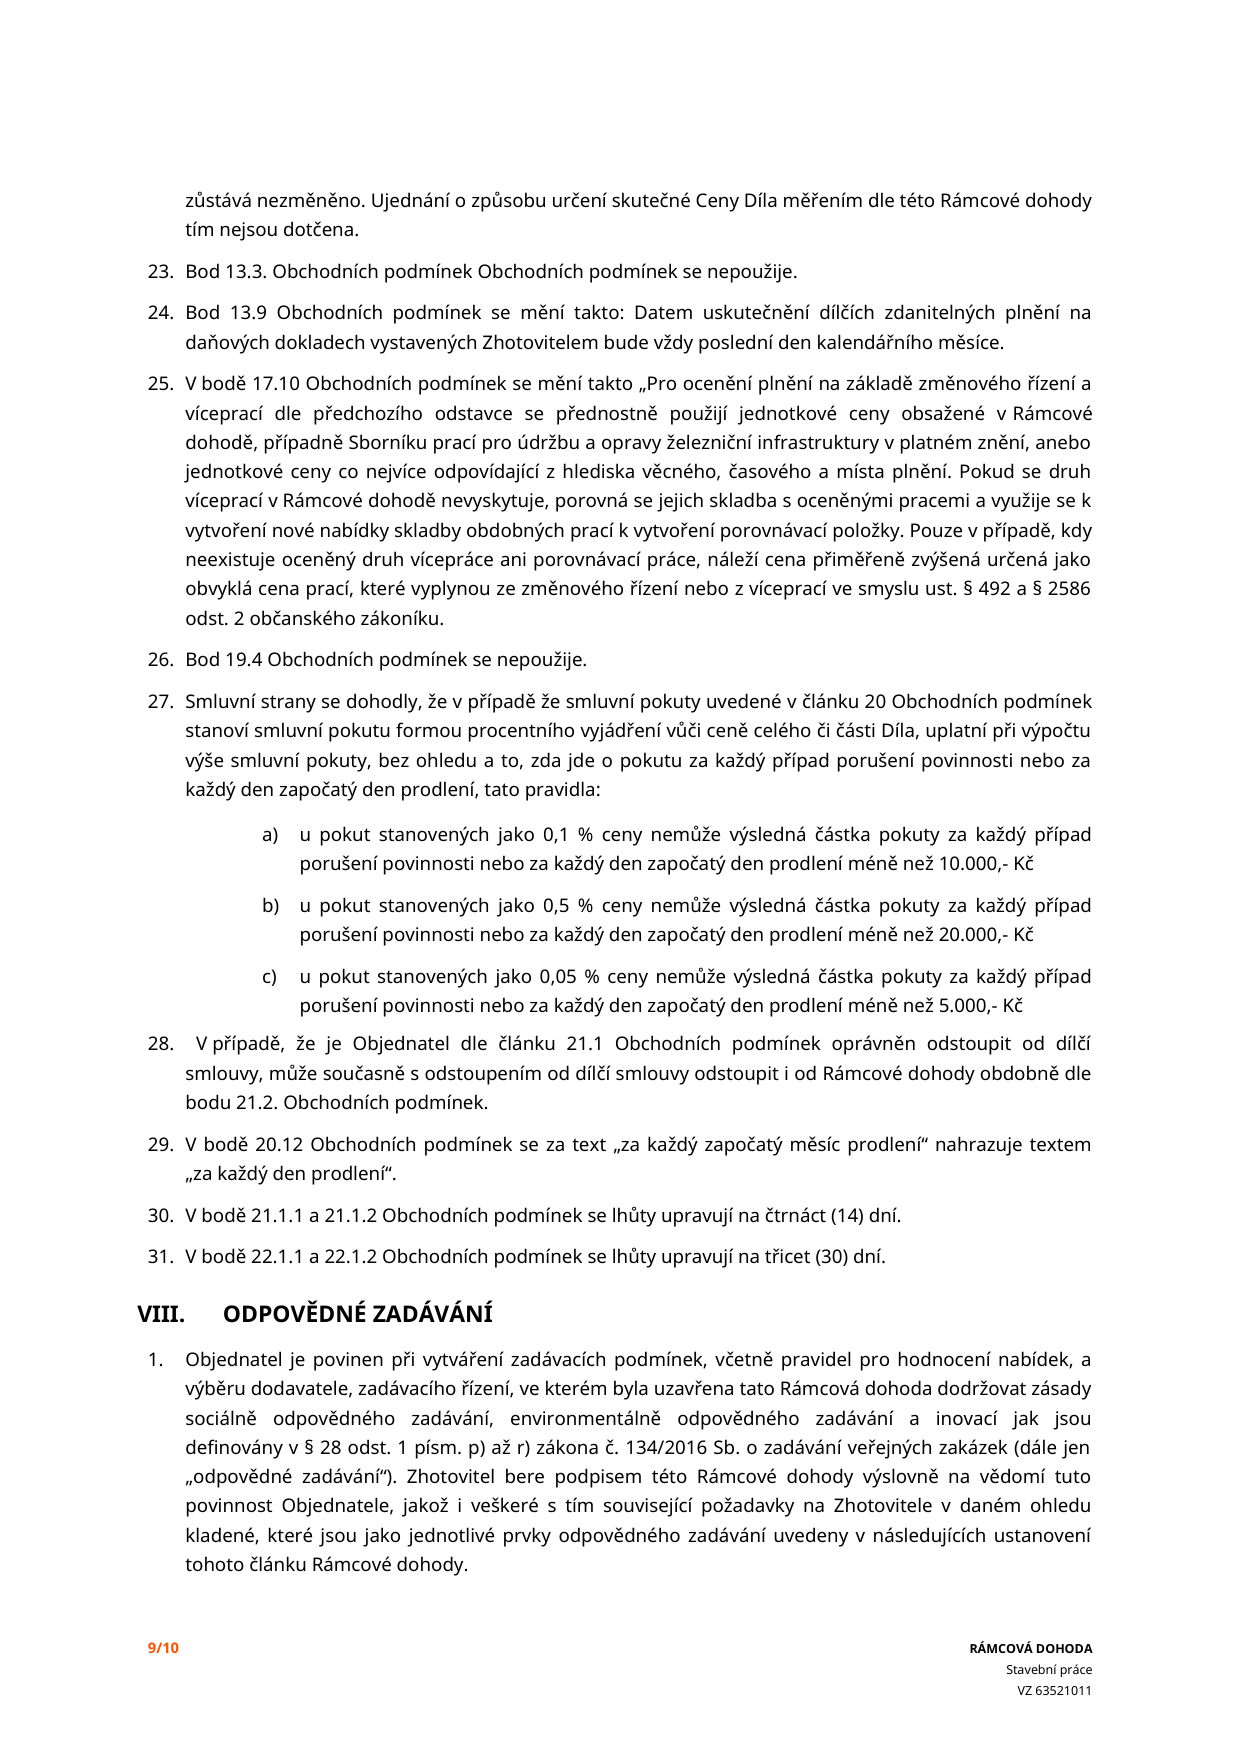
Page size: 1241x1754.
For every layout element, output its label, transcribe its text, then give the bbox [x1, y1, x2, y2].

list V případě, že je Objednatel dle článku 21.1 Obchodních podmínek oprávněn odstoupit od dílčí smlouvy, může současně s odstoupením od dílčí smlouvy odstoupit i od Rámcové dohody obdobně dle bodu 21.2. Obchodních podmínek. [148, 1031, 1093, 1114]
list ODPOVĚDNÉ ZADÁVÁNÍ [185, 1298, 1093, 1329]
list Bod 13.9 Obchodních podmínek se mění takto: Datem uskutečnění dílčích zdanitelných plnění na daňových dokladech vystavených Zhotovitelem bude vždy poslední den kalendářního měsíce. [148, 300, 1093, 354]
list u pokut stanovených jako 0,1 % ceny nemůže výsledná částka pokuty za každý případ porušení povinnosti nebo za každý den započatý den prodlení méně než 10.000,- Kč [262, 818, 1093, 876]
list u pokut stanovených jako 0,05 % ceny nemůže výsledná částka pokuty za každý případ porušení povinnosti nebo za každý den započatý den prodlení méně než 5.000,- Kč [262, 960, 1093, 1018]
list V bodě 22.1.1 a 22.1.2 Obchodních podmínek se lhůty upravují na třicet (30) dní. [148, 1244, 1093, 1269]
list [148, 187, 1093, 242]
list u pokut stanovených jako 0,5 % ceny nemůže výsledná částka pokuty za každý případ porušení povinnosti nebo za každý den započatý den prodlení méně než 20.000,- Kč [262, 889, 1093, 947]
list Smluvní strany se dohodly, že v případě že smluvní pokuty uvedené v článku 20 Obchodních podmínek stanoví smluvní pokutu formou procentního vyjádření vůči ceně celého či části Díla, uplatní při výpočtu výše smluvní pokuty, bez ohledu a to, zda jde o pokutu za každý případ porušení povinnosti nebo za každý den započatý den prodlení, tato pravidla: [148, 688, 1093, 802]
list V bodě 20.12 Obchodních podmínek se za text „za každý započatý měsíc prodlení“ nahrazuje textem „za každý den prodlení“. [148, 1131, 1093, 1186]
list V bodě 21.1.1 a 21.1.2 Obchodních podmínek se lhůty upravují na čtrnáct (14) dní. [148, 1202, 1093, 1227]
list V bodě 17.10 Obchodních podmínek se mění takto „Pro ocenění plnění na základě změnového řízení a víceprací dle předchozího odstavce se přednostně použijí jednotkové ceny obsažené v Rámcové dohodě, případně Sborníku prací pro údržbu a opravy železniční infrastruktury v platném znění, anebo jednotkové ceny co nejvíce odpovídající z hlediska věcného, časového a místa plnění. Pokud se druh víceprací v Rámcové dohodě nevyskytuje, porovná se jejich skladba s oceněnými pracemi a využije se k vytvoření nové nabídky skladby obdobných prací k vytvoření porovnávací položky. Pouze v případě, kdy neexistuje oceněný druh vícepráce ani porovnávací práce, náleží cena přiměřeně zvýšená určená jako obvyklá cena prací, které vyplynou ze změnového řízení nebo z víceprací ve smyslu ust. § 492 a § 2586 odst. 2 občanského zákoníku. [148, 371, 1093, 630]
list Bod 13.3. Obchodních podmínek Obchodních podmínek se nepoužije. [148, 258, 1093, 283]
list Objednatel je povinen při vytváření zadávacích podmínek, včetně pravidel pro hodnocení nabídek, a výběru dodavatele, zadávacího řízení, ve kterém byla uzavřena tato Rámcová dohoda dodržovat zásady sociálně odpovědného zadávání, environmentálně odpovědného zadávání a inovací jak jsou definovány v § 28 odst. 1 písm. p) až r) zákona č. 134/2016 Sb. o zadávání veřejných zakázek (dále jen „odpovědné zadávání“). Zhotovitel bere podpisem této Rámcové dohody výslovně na vědomí tuto povinnost Objednatele, jakož i veškeré s tím související požadavky na Zhotovitele v daném ohledu kladené, které jsou jako jednotlivé prvky odpovědného zadávání uvedeny v následujících ustanovení tohoto článku Rámcové dohody. [148, 1346, 1093, 1577]
list Bod 19.4 Obchodních podmínek se nepoužije. [148, 647, 1093, 672]
